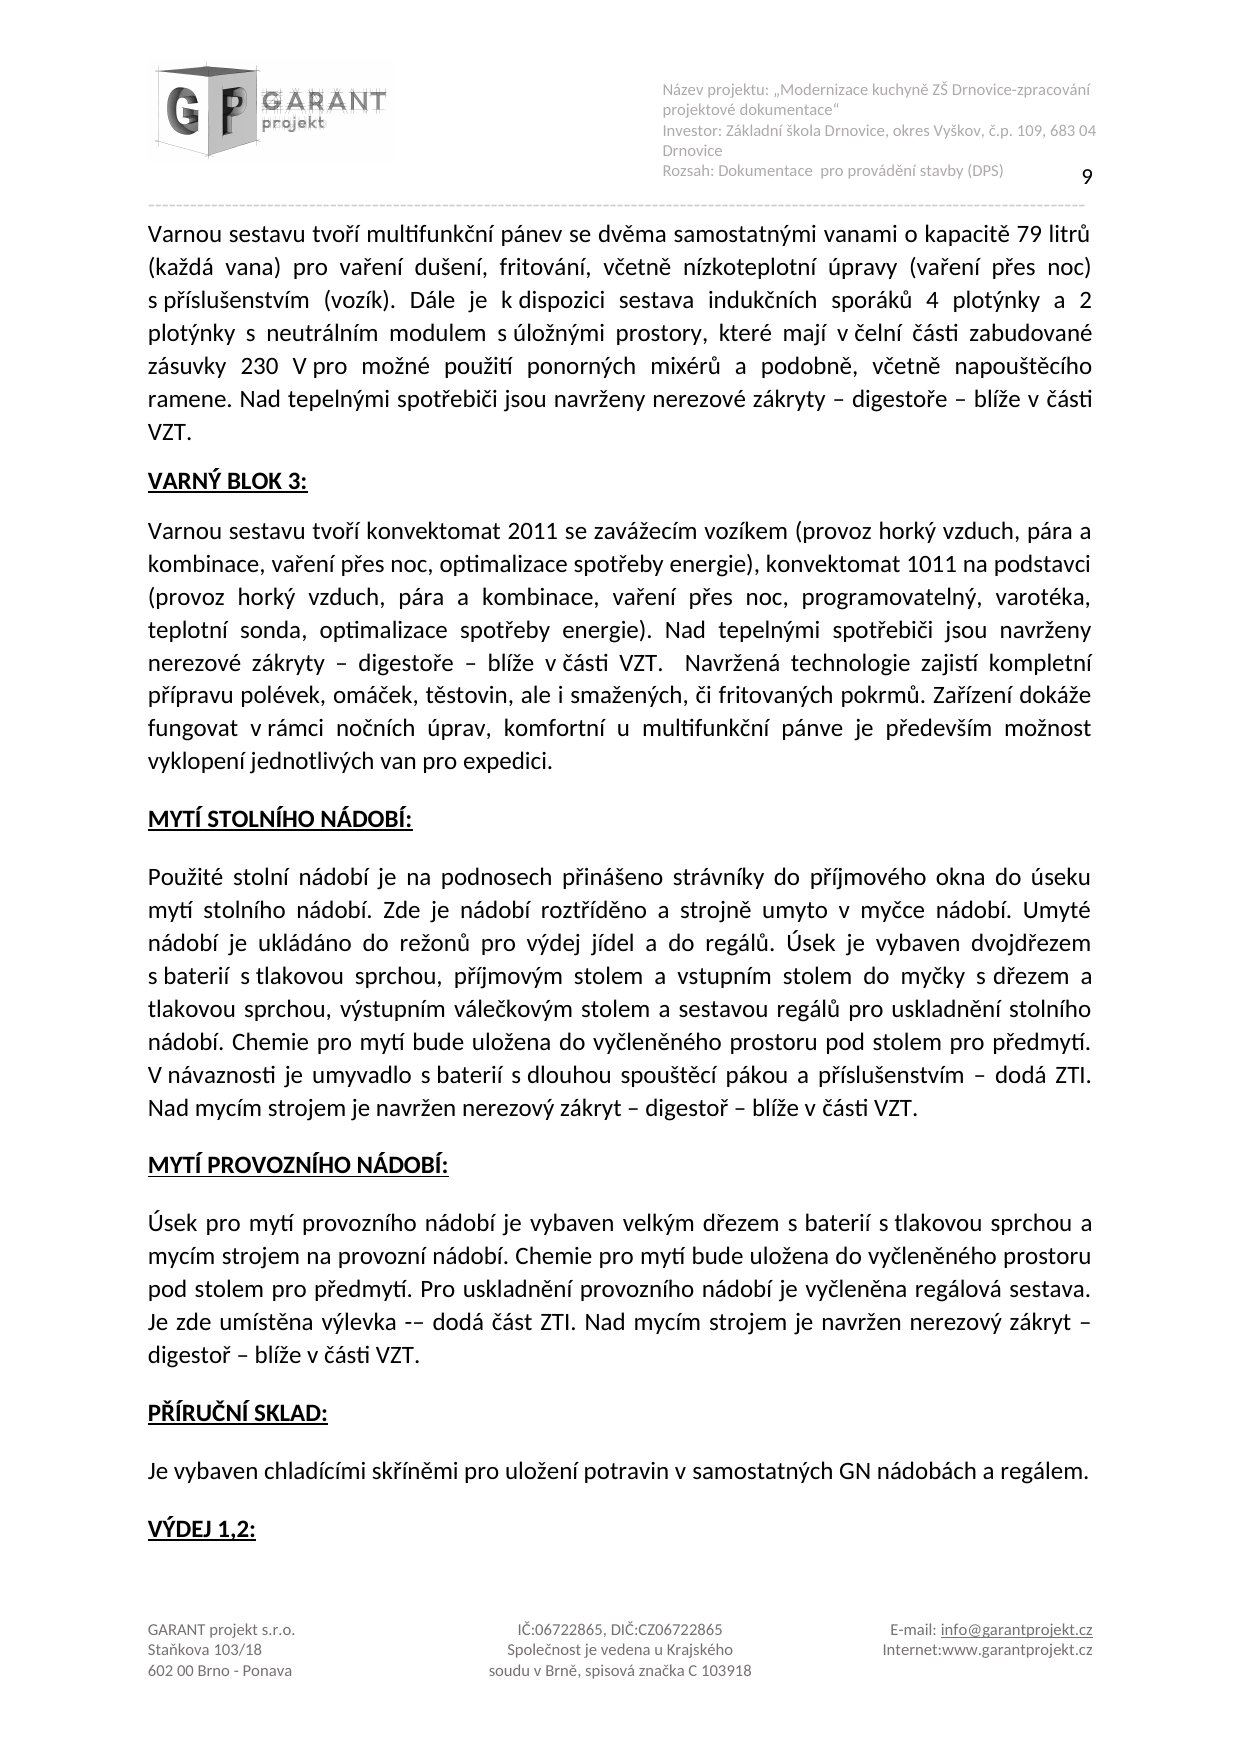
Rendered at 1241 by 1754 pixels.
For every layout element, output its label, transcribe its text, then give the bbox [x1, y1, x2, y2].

text Je vybaven chladícími skříněmi pro uložení potravin v samostatných GN nádobách a regálem. [148, 1455, 1093, 1486]
text VARNÝ BLOK 3: [148, 465, 1093, 496]
text Varnou sestavu tvoří konvektomat 2011 se zavážecím vozíkem (provoz horký vzduch, pára a kombinace, vaření přes noc, optimalizace spotřeby energie), konvektomat 1011 na podstavci (provoz horký vzduch, pára a kombinace, vaření přes noc, programovatelný, varotéka, teplotní sonda, optimalizace spotřeby energie). Nad tepelnými spotřebiči jsou navrženy nerezové zákryty – digestoře – blíže v části VZT. Navržená technologie zajistí kompletní přípravu polévek, omáček, těstovin, ale i smažených, či fritovaných pokrmů. Zařízení dokáže fungovat v rámci nočních úprav, komfortní u multifunkční pánve je především možnost vyklopení jednotlivých van pro expedici. [148, 515, 1093, 776]
text PŘÍRUČNÍ SKLAD: [148, 1397, 1093, 1428]
text Varnou sestavu tvoří multifunkční pánev se dvěma samostatnými vanami o kapacitě 79 litrů (každá vana) pro vaření dušení, fritování, včetně nízkoteplotní úpravy (vaření přes noc) s příslušenstvím (vozík). Dále je k dispozici sestava indukčních sporáků 4 plotýnky a 2 plotýnky s neutrálním modulem s úložnými prostory, které mají v čelní části zabudované zásuvky 230 V pro možné použití ponorných mixérů a podobně, včetně napouštěcího ramene. Nad tepelnými spotřebiči jsou navrženy nerezové zákryty – digestoře – blíže v části VZT. [148, 218, 1093, 446]
text MYTÍ STOLNÍHO NÁDOBÍ: [148, 803, 1093, 834]
text Použité stolní nádobí je na podnosech přinášeno strávníky do příjmového okna do úseku mytí stolního nádobí. Zde je nádobí roztříděno a strojně umyto v myčce nádobí. Umyté nádobí je ukládáno do režonů pro výdej jídel a do regálů. Úsek je vybaven dvojdřezem s baterií s tlakovou sprchou, příjmovým stolem a vstupním stolem do myčky s dřezem a tlakovou sprchou, výstupním válečkovým stolem a sestavou regálů pro uskladnění stolního nádobí. Chemie pro mytí bude uložena do vyčleněného prostoru pod stolem pro předmytí. V návaznosti je umyvadlo s baterií s dlouhou spouštěcí pákou a příslušenstvím – dodá ZTI. Nad mycím strojem je navržen nerezový zákryt – digestoř – blíže v části VZT. [148, 861, 1093, 1122]
text Úsek pro mytí provozního nádobí je vybaven velkým dřezem s baterií s tlakovou sprchou a mycím strojem na provozní nádobí. Chemie pro mytí bude uložena do vyčleněného prostoru pod stolem pro předmytí. Pro uskladnění provozního nádobí je vyčleněna regálová sestava. Je zde umístěna výlevka -– dodá část ZTI. Nad mycím strojem je navržen nerezový zákryt – digestoř – blíže v části VZT. [148, 1207, 1093, 1370]
text MYTÍ PROVOZNÍHO NÁDOBÍ: [148, 1149, 1093, 1180]
picture [147, 59, 394, 163]
text VÝDEJ 1,2: [148, 1513, 1093, 1543]
